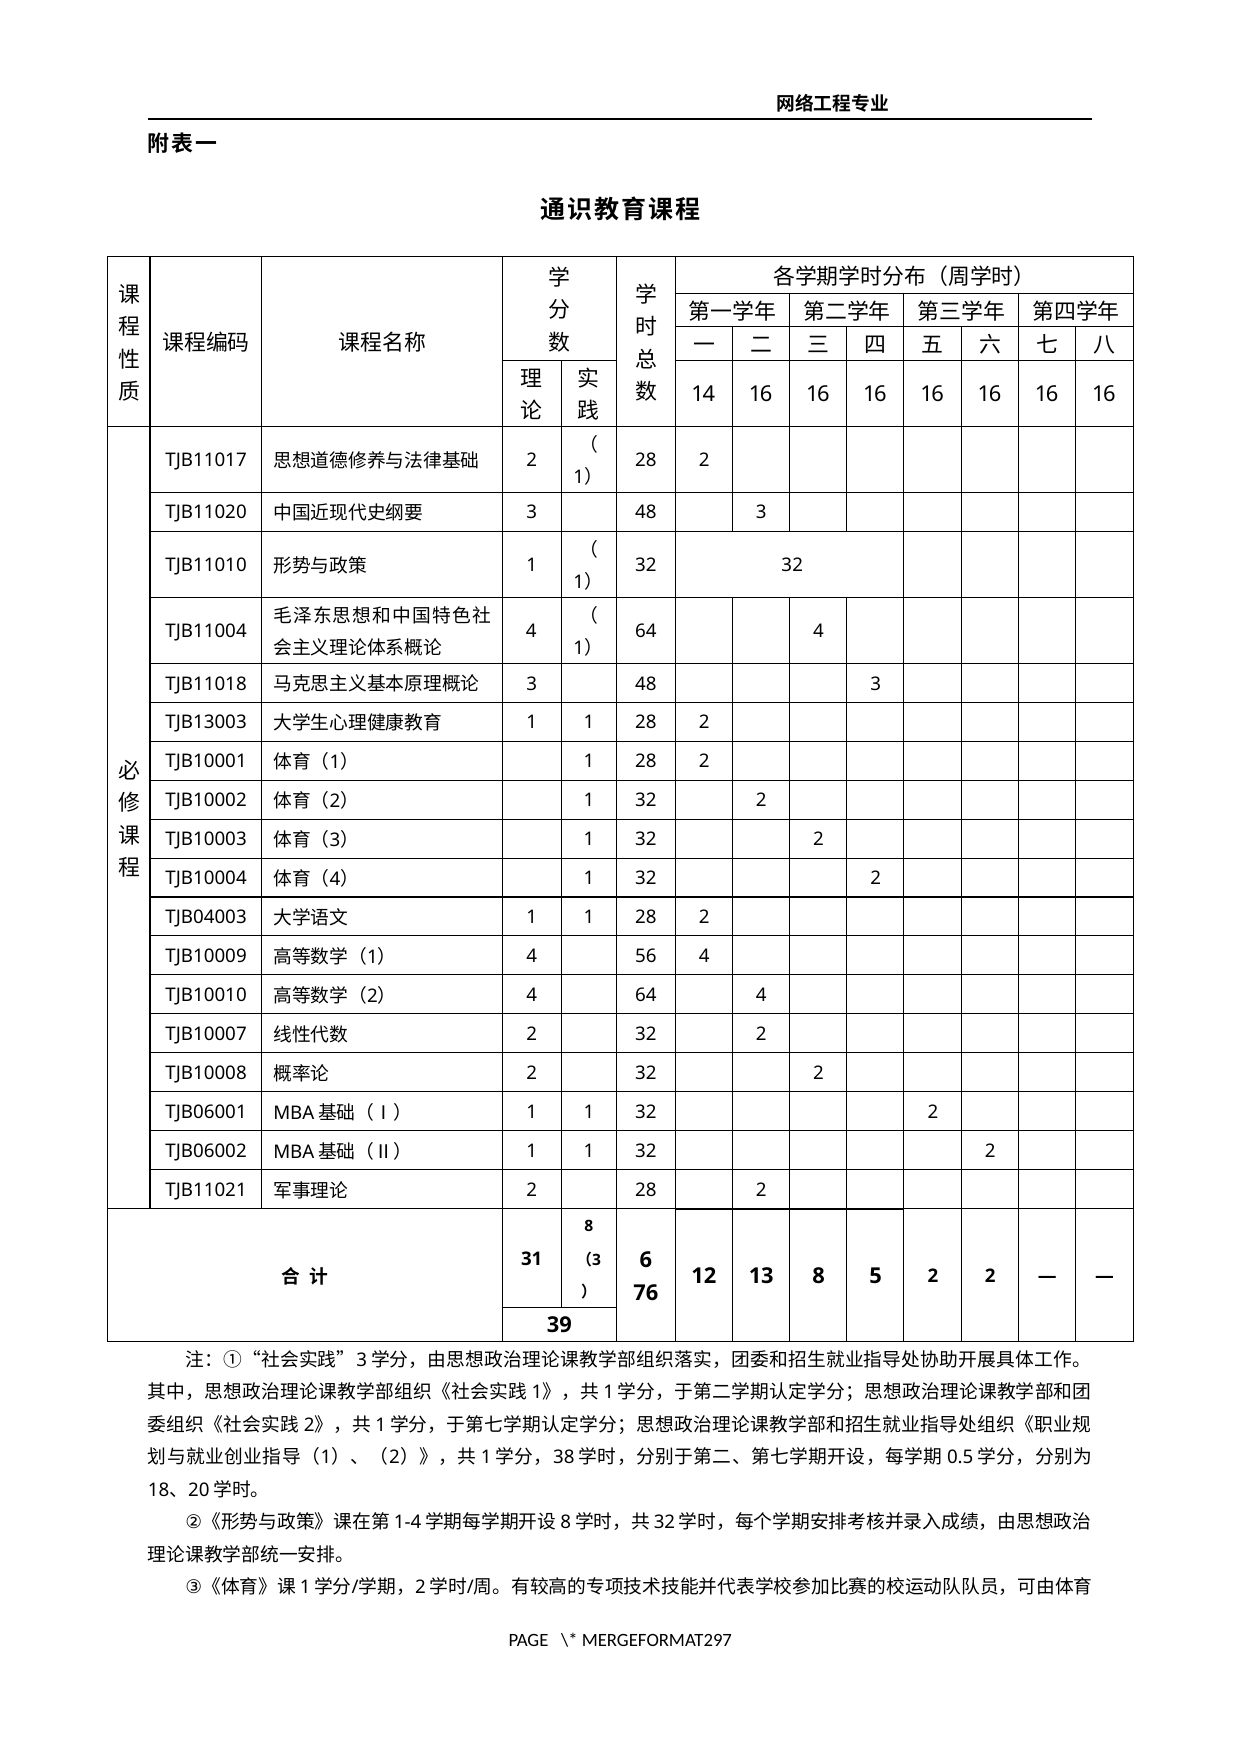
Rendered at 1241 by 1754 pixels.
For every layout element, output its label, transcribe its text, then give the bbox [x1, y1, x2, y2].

table_cell 1 [503, 703, 561, 741]
text 注：①“社会实践”3学分，由思想政治理论课教学部组织落实，团委和招生就业指导处协助开展具体工作。其中，思想政治理论课教学部组织《社会实践1》，共1学分，于第二学期认定学分；思想政治理论课教学部和团委组织《社会实践2》，共1学分，于第七学期认定学分；思想政治理论课教学部和招生就业指导处组织《职业规划与就业创业指导（1）、（2）》，共1学分，38学时，分别于第二、第七学期开设，每学期0.5学分，分别为18、20学时。 [148, 1342, 1092, 1504]
table_cell [1076, 1014, 1133, 1052]
table_cell 32 [617, 1014, 675, 1052]
table_cell 1 [562, 859, 616, 896]
table_cell 大学语文 [262, 898, 502, 935]
table_cell 28 [617, 427, 675, 492]
table_cell [1076, 1092, 1133, 1130]
table_cell [562, 975, 616, 1013]
table_cell [790, 975, 846, 1013]
table_cell 3 [733, 493, 789, 531]
table_cell [1019, 1092, 1075, 1130]
table_cell TJB04003 [151, 898, 261, 935]
table_cell 2 [790, 820, 846, 857]
table_cell [847, 703, 903, 741]
table_cell [676, 781, 732, 818]
table_cell 2 [962, 1209, 1018, 1341]
table_cell 3 [847, 664, 903, 702]
table_cell [733, 820, 789, 857]
table_cell 2 [676, 898, 732, 935]
table_cell TJB10002 [151, 781, 261, 818]
table_cell [562, 936, 616, 974]
table_cell 思想道德修养与法律基础 [262, 427, 502, 492]
table_cell 一 [676, 327, 732, 359]
table_cell [503, 781, 561, 818]
table_cell TJB11020 [151, 493, 261, 531]
table_cell [562, 664, 616, 702]
table_cell [1076, 820, 1133, 857]
table_cell 1 [562, 781, 616, 818]
table_cell 第一学年 [676, 294, 789, 326]
table_cell 五 [904, 327, 961, 359]
table_cell [1019, 820, 1075, 857]
table_cell TJB10003 [151, 820, 261, 857]
table_cell [904, 820, 961, 857]
table_cell 16 [1019, 361, 1075, 426]
table_cell [847, 975, 903, 1013]
table_cell — [1076, 1209, 1133, 1341]
table_cell [1076, 859, 1133, 896]
table_cell 概率论 [262, 1053, 502, 1091]
table_cell TJB11021 [151, 1170, 261, 1208]
table_cell [733, 1053, 789, 1091]
table_cell 2 [847, 859, 903, 896]
table_cell 2 [676, 427, 732, 492]
table_cell [1076, 664, 1133, 702]
table_cell 2 [503, 1053, 561, 1091]
table_cell 48 [617, 493, 675, 531]
table_cell 2 [733, 1014, 789, 1052]
table_cell [733, 859, 789, 896]
table_cell [1076, 975, 1133, 1013]
table_cell [503, 859, 561, 896]
table_cell [733, 427, 789, 492]
table_cell 13 [733, 1210, 789, 1341]
table_cell [1019, 532, 1075, 597]
text 通识教育课程 [148, 175, 1092, 240]
table_cell 体育（1） [262, 742, 502, 779]
table_cell [847, 1014, 903, 1052]
table_cell [733, 703, 789, 741]
table_cell [904, 532, 961, 597]
table_cell 28 [617, 703, 675, 741]
table_cell MBA基础（Ⅰ） [262, 1092, 502, 1130]
table_cell [676, 1092, 732, 1130]
table_cell [1076, 532, 1133, 597]
table_cell TJB06001 [151, 1092, 261, 1130]
table_cell TJB13003 [151, 703, 261, 741]
table_cell [1019, 781, 1075, 818]
table_cell [676, 975, 732, 1013]
table_cell [503, 742, 561, 779]
table_cell 3 [503, 664, 561, 702]
table_cell 1 [503, 898, 561, 935]
table_cell TJB11018 [151, 664, 261, 702]
table_cell [847, 1131, 903, 1169]
table_cell 676 [617, 1209, 675, 1341]
table_cell [904, 493, 961, 531]
table_cell [904, 898, 961, 935]
table_cell 必修课程 [108, 427, 149, 1208]
table_cell 1 [562, 898, 616, 935]
table_cell [1076, 1170, 1133, 1208]
table_cell MBA基础（Ⅱ） [262, 1131, 502, 1169]
table_cell [733, 936, 789, 974]
table_cell 32 [617, 532, 675, 597]
table_cell [904, 859, 961, 896]
table_cell 七 [1019, 327, 1075, 359]
table_cell 中国近现代史纲要 [262, 493, 502, 531]
table_cell TJB10010 [151, 975, 261, 1013]
table_cell 48 [617, 664, 675, 702]
table_cell [962, 742, 1018, 779]
table_cell 八 [1076, 327, 1133, 359]
table_cell [1076, 936, 1133, 974]
table_header 课程性质 [108, 257, 149, 426]
table_cell [847, 427, 903, 492]
table_cell [1019, 742, 1075, 779]
table_cell [1019, 598, 1075, 663]
table_cell 4 [503, 936, 561, 974]
table_cell 32 [617, 820, 675, 857]
table_cell 4 [503, 975, 561, 1013]
table_cell [1076, 493, 1133, 531]
table_header 学 时 总 数 [617, 257, 675, 426]
table_cell 高等数学（2） [262, 975, 502, 1013]
table_cell [562, 1014, 616, 1052]
table_cell 8 [790, 1210, 846, 1341]
table_cell 六 [962, 327, 1018, 359]
table_cell [676, 493, 732, 531]
table_cell 16 [790, 361, 846, 426]
table_cell 理论 [503, 361, 561, 426]
table_cell 16 [1076, 361, 1133, 426]
table_cell [904, 598, 961, 663]
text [148, 1569, 1092, 1602]
table_cell 第四学年 [1019, 294, 1133, 326]
table_cell [847, 936, 903, 974]
table_cell [733, 1131, 789, 1169]
table_cell TJB10007 [151, 1014, 261, 1052]
table_cell 8（3） [562, 1209, 616, 1307]
table_cell 第三学年 [904, 294, 1018, 326]
table_cell [962, 859, 1018, 896]
table_header 课程名称 [262, 257, 502, 426]
table_cell [904, 427, 961, 492]
table_cell [790, 664, 846, 702]
table_cell [676, 664, 732, 702]
table_cell [733, 1092, 789, 1130]
table_cell 4 [733, 975, 789, 1013]
table_cell 56 [617, 936, 675, 974]
table_cell [962, 598, 1018, 663]
table_cell [1019, 493, 1075, 531]
table_cell TJB06002 [151, 1131, 261, 1169]
table_cell [1076, 1053, 1133, 1091]
table_cell 合 计 [108, 1209, 502, 1341]
table_cell [904, 1131, 961, 1169]
table_cell 5 [847, 1210, 903, 1341]
table_cell 1 [503, 532, 561, 597]
table_cell [904, 1170, 961, 1208]
table_cell 体育（3） [262, 820, 502, 857]
table_cell [733, 664, 789, 702]
table_cell [1019, 1053, 1075, 1091]
table_cell 第二学年 [790, 294, 903, 326]
table_cell [962, 664, 1018, 702]
table_header 学 分 数 [503, 257, 616, 359]
table_cell [1076, 898, 1133, 935]
table_cell 12 [676, 1210, 732, 1341]
table_cell 1 [503, 1131, 561, 1169]
table_cell 16 [733, 361, 789, 426]
table_cell [1019, 1131, 1075, 1169]
table_cell 2 [904, 1092, 961, 1130]
table_header 课程编码 [151, 257, 261, 426]
table_cell [790, 703, 846, 741]
table_cell 31 [503, 1209, 561, 1307]
table_cell [790, 859, 846, 896]
table_cell [847, 1092, 903, 1130]
table_cell [904, 742, 961, 779]
table_cell 2 [676, 703, 732, 741]
table_cell 32 [676, 532, 903, 597]
table_cell 四 [847, 327, 903, 359]
table_cell [1019, 1170, 1075, 1208]
table_cell [562, 1170, 616, 1208]
table_cell 线性代数 [262, 1014, 502, 1052]
table_cell [962, 1092, 1018, 1130]
table_cell TJB10001 [151, 742, 261, 779]
table_cell [962, 703, 1018, 741]
table_cell 2 [962, 1131, 1018, 1169]
table_cell （1） [562, 532, 616, 597]
table_cell [562, 1053, 616, 1091]
table_cell [904, 936, 961, 974]
table_cell [962, 820, 1018, 857]
table_cell [1076, 427, 1133, 492]
table_cell [676, 1014, 732, 1052]
table_cell [962, 427, 1018, 492]
table_cell [847, 781, 903, 818]
table_cell （1） [562, 427, 616, 492]
table_cell [790, 742, 846, 779]
table_cell 1 [562, 1092, 616, 1130]
table_cell 1 [562, 703, 616, 741]
table_cell [676, 820, 732, 857]
table_cell [847, 742, 903, 779]
table_cell [1076, 742, 1133, 779]
table_cell [790, 898, 846, 935]
table_cell 2 [503, 427, 561, 492]
table_cell [904, 781, 961, 818]
table_cell [1019, 664, 1075, 702]
text 附表一 [148, 126, 1092, 158]
table_cell [1019, 898, 1075, 935]
table_cell [1076, 703, 1133, 741]
table_cell 毛泽东思想和中国特色社会主义理论体系概论 [262, 598, 502, 663]
table_cell 16 [962, 361, 1018, 426]
table_cell TJB11017 [151, 427, 261, 492]
table_cell 32 [617, 781, 675, 818]
table_cell [503, 820, 561, 857]
table_cell 马克思主义基本原理概论 [262, 664, 502, 702]
table_cell 形势与政策 [262, 532, 502, 597]
table_cell [790, 493, 846, 531]
table_cell [790, 936, 846, 974]
table_cell 2 [676, 742, 732, 779]
table_cell [904, 1053, 961, 1091]
table_cell 高等数学（1） [262, 936, 502, 974]
table_cell [790, 1131, 846, 1169]
table_cell 3 [503, 493, 561, 531]
table_cell [904, 1014, 961, 1052]
table_cell 二 [733, 327, 789, 359]
table_cell [847, 820, 903, 857]
table_cell 4 [676, 936, 732, 974]
table_cell TJB10004 [151, 859, 261, 896]
table_cell [733, 742, 789, 779]
table_cell 28 [617, 898, 675, 935]
table_cell 28 [617, 1170, 675, 1208]
table_cell [1076, 781, 1133, 818]
table_cell [1019, 975, 1075, 1013]
table_cell [1019, 1014, 1075, 1052]
table_cell 1 [503, 1092, 561, 1130]
table_cell — [1019, 1209, 1075, 1341]
table_cell [847, 1053, 903, 1091]
table_cell [790, 1092, 846, 1130]
table_cell 32 [617, 1131, 675, 1169]
table_cell TJB11010 [151, 532, 261, 597]
table_cell 32 [617, 1092, 675, 1130]
table_cell [733, 898, 789, 935]
table_cell 三 [790, 327, 846, 359]
table_cell [790, 1014, 846, 1052]
table_cell TJB10009 [151, 936, 261, 974]
table_cell 32 [617, 1053, 675, 1091]
table_cell [962, 975, 1018, 1013]
table_cell TJB10008 [151, 1053, 261, 1091]
table_cell 64 [617, 975, 675, 1013]
table_cell 2 [733, 781, 789, 818]
table_cell [962, 936, 1018, 974]
text ②《形势与政策》课在第1-4学期每学期开设8学时，共32学时，每个学期安排考核并录入成绩，由思想政治理论课教学部统一安排。 [148, 1504, 1092, 1569]
table_cell [1076, 598, 1133, 663]
table_cell [962, 1053, 1018, 1091]
table_cell [562, 493, 616, 531]
table_cell [962, 781, 1018, 818]
table_cell 64 [617, 598, 675, 663]
table_cell 2 [904, 1209, 961, 1341]
table_cell [1019, 936, 1075, 974]
table_cell 1 [562, 742, 616, 779]
table_cell [733, 598, 789, 663]
table_cell [847, 898, 903, 935]
table_cell [790, 427, 846, 492]
table_cell [962, 532, 1018, 597]
table_cell 2 [503, 1014, 561, 1052]
table_cell 体育（4） [262, 859, 502, 896]
table_cell [676, 1131, 732, 1169]
table_cell （1） [562, 598, 616, 663]
table_cell [1019, 703, 1075, 741]
table_cell [847, 493, 903, 531]
table_cell [1019, 427, 1075, 492]
table_cell [962, 1014, 1018, 1052]
table_cell 2 [503, 1170, 561, 1208]
table_cell 军事理论 [262, 1170, 502, 1208]
table_cell [790, 781, 846, 818]
table_cell 14 [676, 361, 732, 426]
table_cell 2 [790, 1053, 846, 1091]
table_cell [676, 1053, 732, 1091]
table_cell [904, 664, 961, 702]
table_cell 1 [562, 820, 616, 857]
table_cell 4 [790, 598, 846, 663]
table_cell [904, 703, 961, 741]
table_cell [790, 1170, 846, 1208]
table_cell 大学生心理健康教育 [262, 703, 502, 741]
table_cell [1019, 859, 1075, 896]
table_cell 16 [904, 361, 961, 426]
table_cell 32 [617, 859, 675, 896]
table_cell [962, 493, 1018, 531]
table_cell [847, 598, 903, 663]
table_cell 实践 [562, 361, 616, 426]
table_cell 4 [503, 598, 561, 663]
table_cell [962, 1170, 1018, 1208]
table_cell 16 [847, 361, 903, 426]
table_cell TJB11004 [151, 598, 261, 663]
table_cell [847, 1170, 903, 1208]
table_cell 1 [562, 1131, 616, 1169]
table_cell [904, 975, 961, 1013]
table_cell [1076, 1131, 1133, 1169]
table_cell 39 [503, 1308, 616, 1341]
table_cell 28 [617, 742, 675, 779]
table_cell [962, 898, 1018, 935]
table_cell [676, 859, 732, 896]
table_header 各学期学时分布（周学时） [676, 257, 1133, 292]
table_cell [676, 1170, 732, 1208]
table_cell [676, 598, 732, 663]
table_cell 体育（2） [262, 781, 502, 818]
table_cell 2 [733, 1170, 789, 1208]
